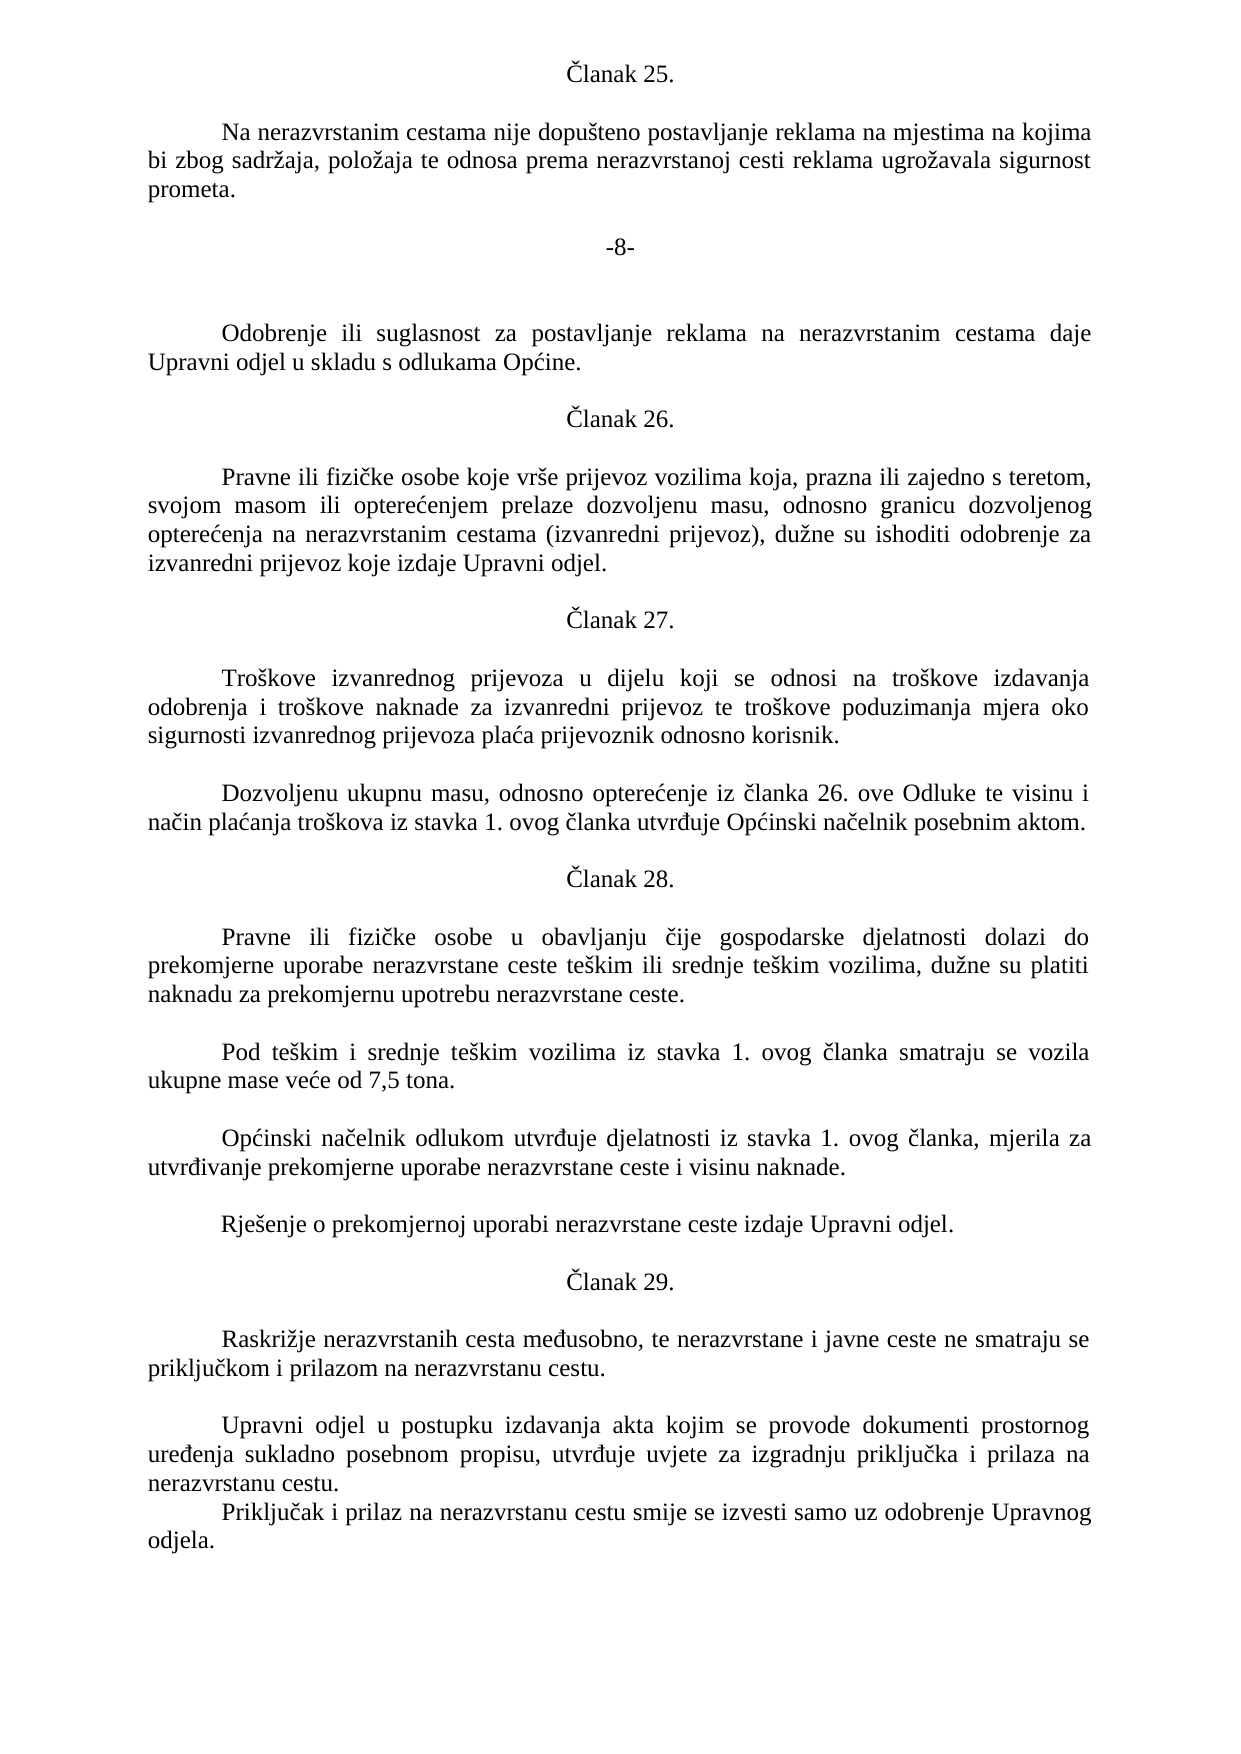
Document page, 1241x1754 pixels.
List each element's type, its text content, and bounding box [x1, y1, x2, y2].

text Priključak i prilaz na nerazvrstanu cestu smije se izvesti samo uz odobrenje Upravnog odjela. [148, 1497, 1092, 1554]
text Pravne ili fizičke osobe u obavljanju čije gospodarske djelatnosti dolazi do prekomjerne uporabe nerazvrstane ceste teškim ili srednje teškim vozilima, dužne su platiti naknadu za prekomjernu upotrebu nerazvrstane ceste. [148, 922, 1090, 1008]
text Na nerazvrstanim cestama nije dopušteno postavljanje reklama na mjestima na kojima bi zbog sadržaja, položaja te odnosa prema nerazvrstanoj cesti reklama ugrožavala sigurnost prometa. [148, 117, 1092, 203]
text Općinski načelnik odlukom utvrđuje djelatnosti iz stavka 1. ovog članka, mjerila za utvrđivanje prekomjerne uporabe nerazvrstane ceste i visinu naknade. [148, 1123, 1092, 1180]
text Članak 26. [148, 404, 1092, 433]
text -8- [148, 232, 1092, 260]
text Članak 27. [148, 605, 1092, 634]
text Pod teškim i srednje teškim vozilima iz stavka 1. ovog članka smatraju se vozila ukupne mase veće od 7,5 tona. [148, 1037, 1090, 1094]
text Pravne ili fizičke osobe koje vrše prijevoz vozilima koja, prazna ili zajedno s teretom, svojom masom ili opterećenjem prelaze dozvoljenu masu, odnosno granicu dozvoljenog opterećenja na nerazvrstanim cestama (izvanredni prijevoz), dužne su ishoditi odobrenje za izvanredni prijevoz koje izdaje Upravni odjel. [148, 462, 1092, 577]
text Članak 25. [148, 59, 1092, 88]
text Rješenje o prekomjernoj uporabi nerazvrstane ceste izdaje Upravni odjel. [221, 1209, 1092, 1238]
text Troškove izvanrednog prijevoza u dijelu koji se odnosi na troškove izdavanja odobrenja i troškove naknade za izvanredni prijevoz te troškove poduzimanja mjera oko sigurnosti izvanrednog prijevoza plaća prijevoznik odnosno korisnik. [148, 663, 1090, 749]
text Odobrenje ili suglasnost za postavljanje reklama na nerazvrstanim cestama daje Upravni odjel u skladu s odlukama Općine. [148, 318, 1092, 375]
text Upravni odjel u postupku izdavanja akta kojim se provode dokumenti prostornog uređenja sukladno posebnom propisu, utvrđuje uvjete za izgradnju priključka i prilaza na nerazvrstanu cestu. [148, 1410, 1090, 1497]
text Raskrižje nerazvrstanih cesta međusobno, te nerazvrstane i javne ceste ne smatraju se priključkom i prilazom na nerazvrstanu cestu. [148, 1324, 1090, 1382]
text Dozvoljenu ukupnu masu, odnosno opterećenje iz članka 26. ove Odluke te visinu i način plaćanja troškova iz stavka 1. ovog članka utvrđuje Općinski načelnik posebnim aktom. [148, 778, 1090, 835]
text Članak 29. [148, 1267, 1092, 1295]
text Članak 28. [148, 864, 1092, 893]
